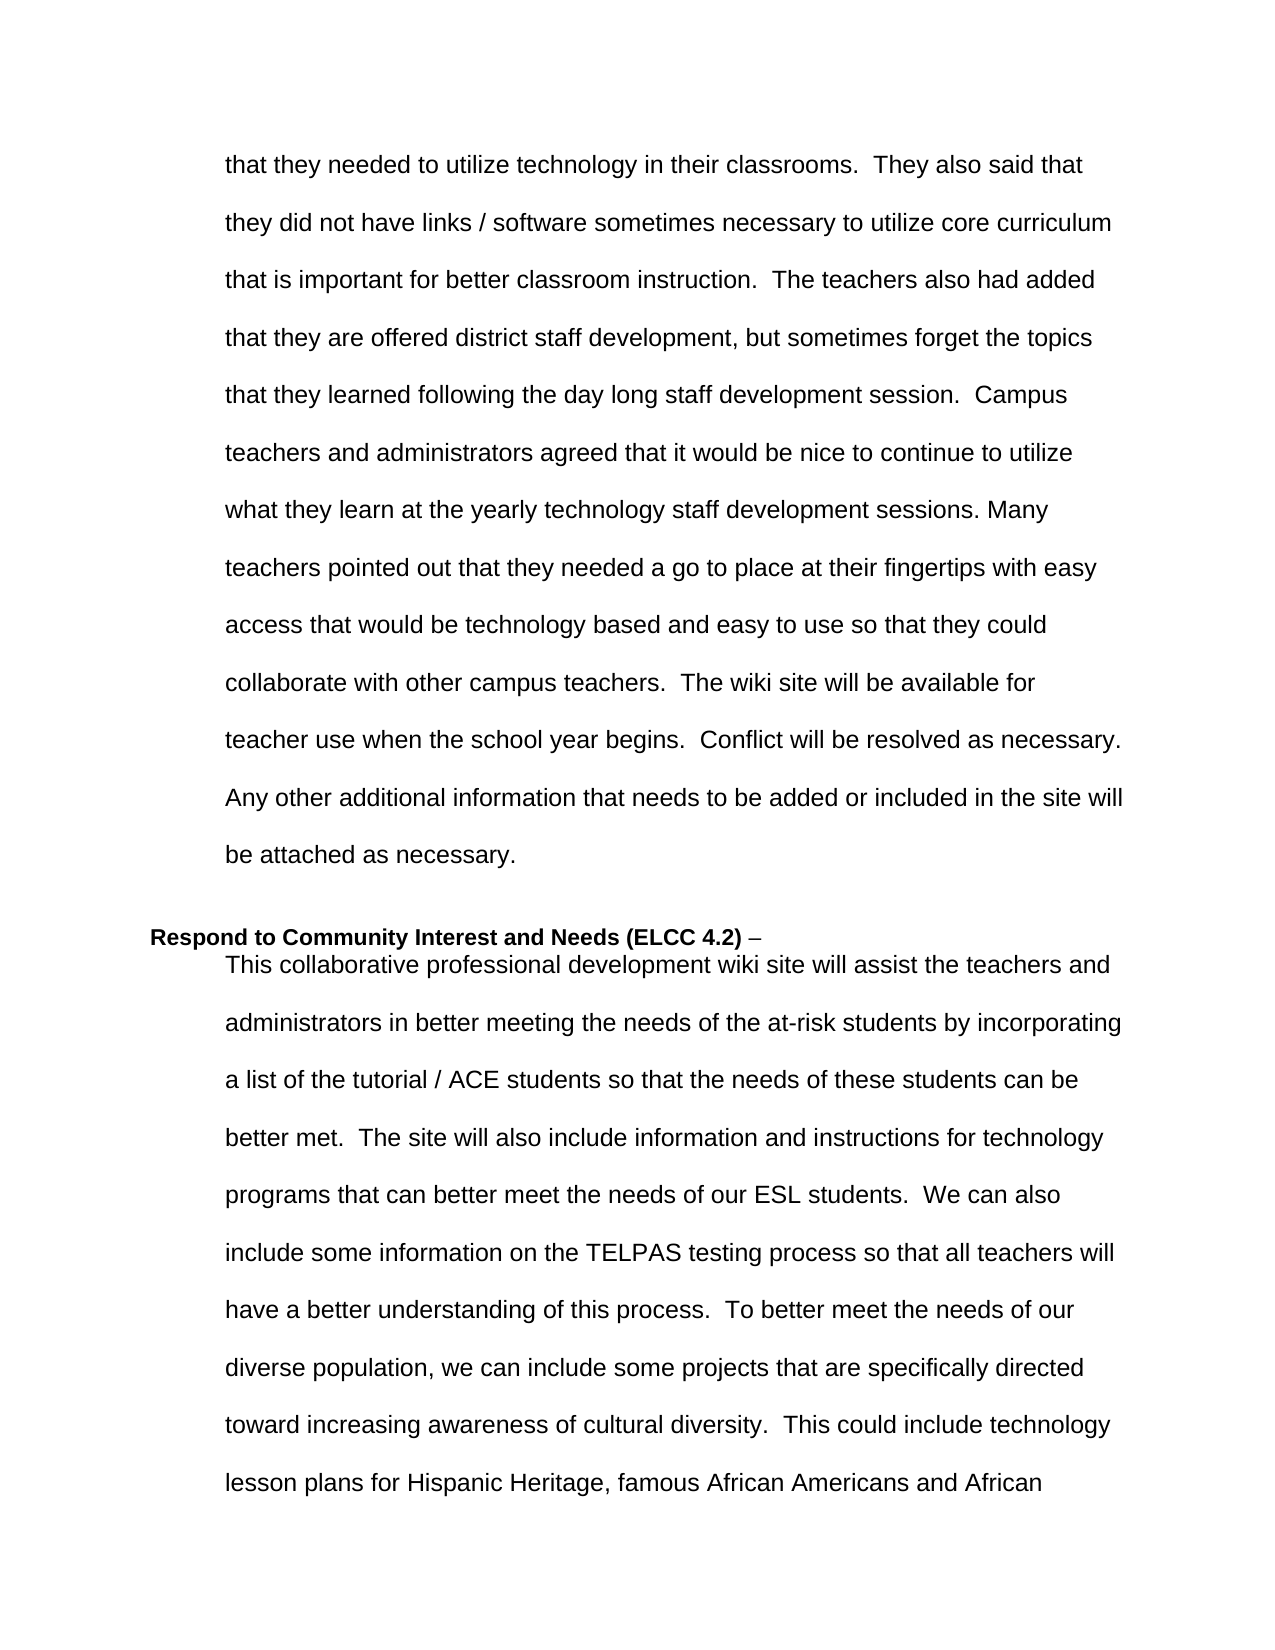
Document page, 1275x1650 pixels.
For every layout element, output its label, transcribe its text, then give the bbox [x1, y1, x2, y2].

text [225, 150, 1125, 869]
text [225, 950, 1125, 1496]
text Respond to Community Interest and Needs (ELCC 4.2) – [150, 924, 1125, 950]
